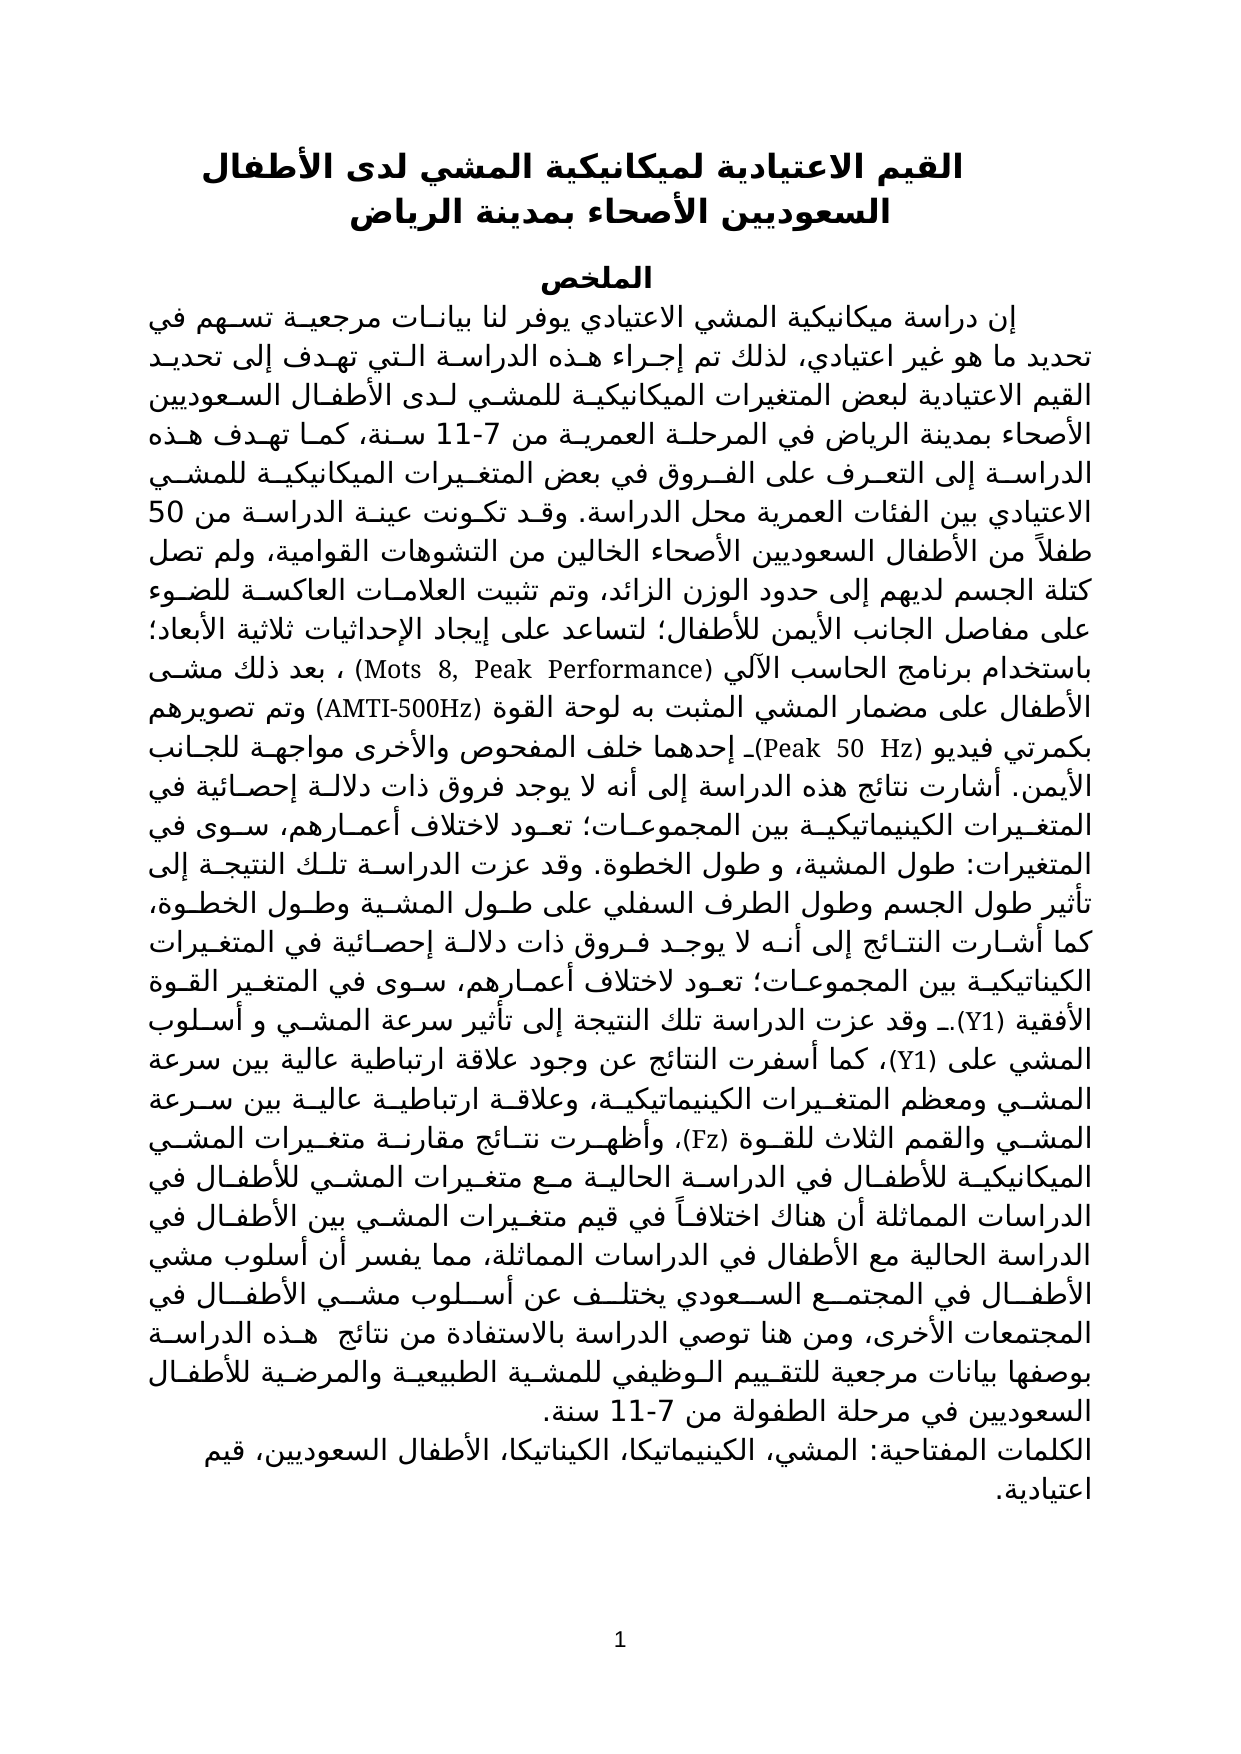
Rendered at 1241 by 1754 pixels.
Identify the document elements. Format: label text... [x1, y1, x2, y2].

subtitle الملخص [148, 262, 1092, 296]
text إن دراسة ميكانيكية المشي الاعتيادي يوفر لنا بيانات مرجعية تسهم في تحديد ما هو غير اعتيادي، لذلك تم إجراء هذه الدراسة التي تهدف إلى تحديد القيم الاعتيادية لبعض المتغيرات الميكانيكية للمشي لدى الأطفال السعوديين الأصحاء بمدينة الرياض في المرحلة العمرية من 7-11 سنة، كما تهدف هذه الدراسة إلى التعرف على الفروق في بعض المتغيرات الميكانيكية للمشي الاعتيادي بين الفئات العمرية محل الدراسة. وقد تكونت عينة الدراسة من 50 طفلاً من الأطفال السعوديين الأصحاء الخالين من التشوهات القوامية، ولم تصل كتلة الجسم لديهم إلى حدود الوزن الزائد، وتم تثبيت العلامات العاكسة للضوء على مفاصل الجانب الأيمن للأطفال؛ لتساعد على إيجاد الإحداثيات ثلاثية الأبعاد؛ باستخدام برنامج الحاسب الآلي (Mots 8, Peak Performance) ، بعد ذلك مشى الأطفال على مضمار المشي المثبت به لوحة القوة (AMTI-500Hz) وتم تصويرهم بكمرتي فيديو (Peak 50 Hz) إحدهما خلف المفحوص والأخرى مواجهة للجانب الأيمن. أشارت نتائج هذه الدراسة إلى أنه لا يوجد فروق ذات دلالة إحصائية في المتغيرات الكينيماتيكية بين المجموعات؛ تعود لاختلاف أعمارهم، سوى في المتغيرات: طول المشية، و طول الخطوة. وقد عزت الدراسة تلك النتيجة إلى تأثير طول الجسم وطول الطرف السفلي على طول المشية وطول الخطوة، كما أشارت النتائج إلى أنه لا يوجد فروق ذات دلالة إحصائية في المتغيرات الكيناتيكية بين المجموعات؛ تعود لاختلاف أعمارهم، سوى في المتغير القوة الأفقية (Y1). وقد عزت الدراسة تلك النتيجة إلى تأثير سرعة المشي و أسلوب المشي على (Y1)، كما أسفرت النتائج عن وجود علاقة ارتباطية عالية بين سرعة المشي ومعظم المتغيرات الكينيماتيكية، وعلاقة ارتباطية عالية بين سرعة المشي والقمم الثلاث للقوة (Fz)، وأظهرت نتائج مقارنة متغيرات المشي الميكانيكية للأطفال في الدراسة الحالية مع متغيرات المشي للأطفال في الدراسات المماثلة أن هناك اختلافاً في قيم متغيرات المشي بين الأطفال في الدراسة الحالية مع الأطفال في الدراسات المماثلة، مما يفسر أن أسلوب مشي الأطفال في المجتمع السعودي يختلف عن أسلوب مشي الأطفال في المجتمعات الأخرى، ومن هنا توصي الدراسة بالاستفادة من نتائج هذه الدراسة بوصفها بيانات مرجعية للتقييم الوظيفي للمشية الطبيعية والمرضية للأطفال السعوديين في مرحلة الطفولة من 7-11 سنة. [148, 301, 1092, 1428]
text الكلمات المفتاحية: المشي، الكينيماتيكا، الكيناتيكا، الأطفال السعوديين، قيم اعتيادية. [148, 1433, 1092, 1506]
text القيم الاعتيادية لميكانيكية المشي لدى الأطفال السعوديين الأصحاء بمدينة الرياض [148, 148, 1092, 231]
